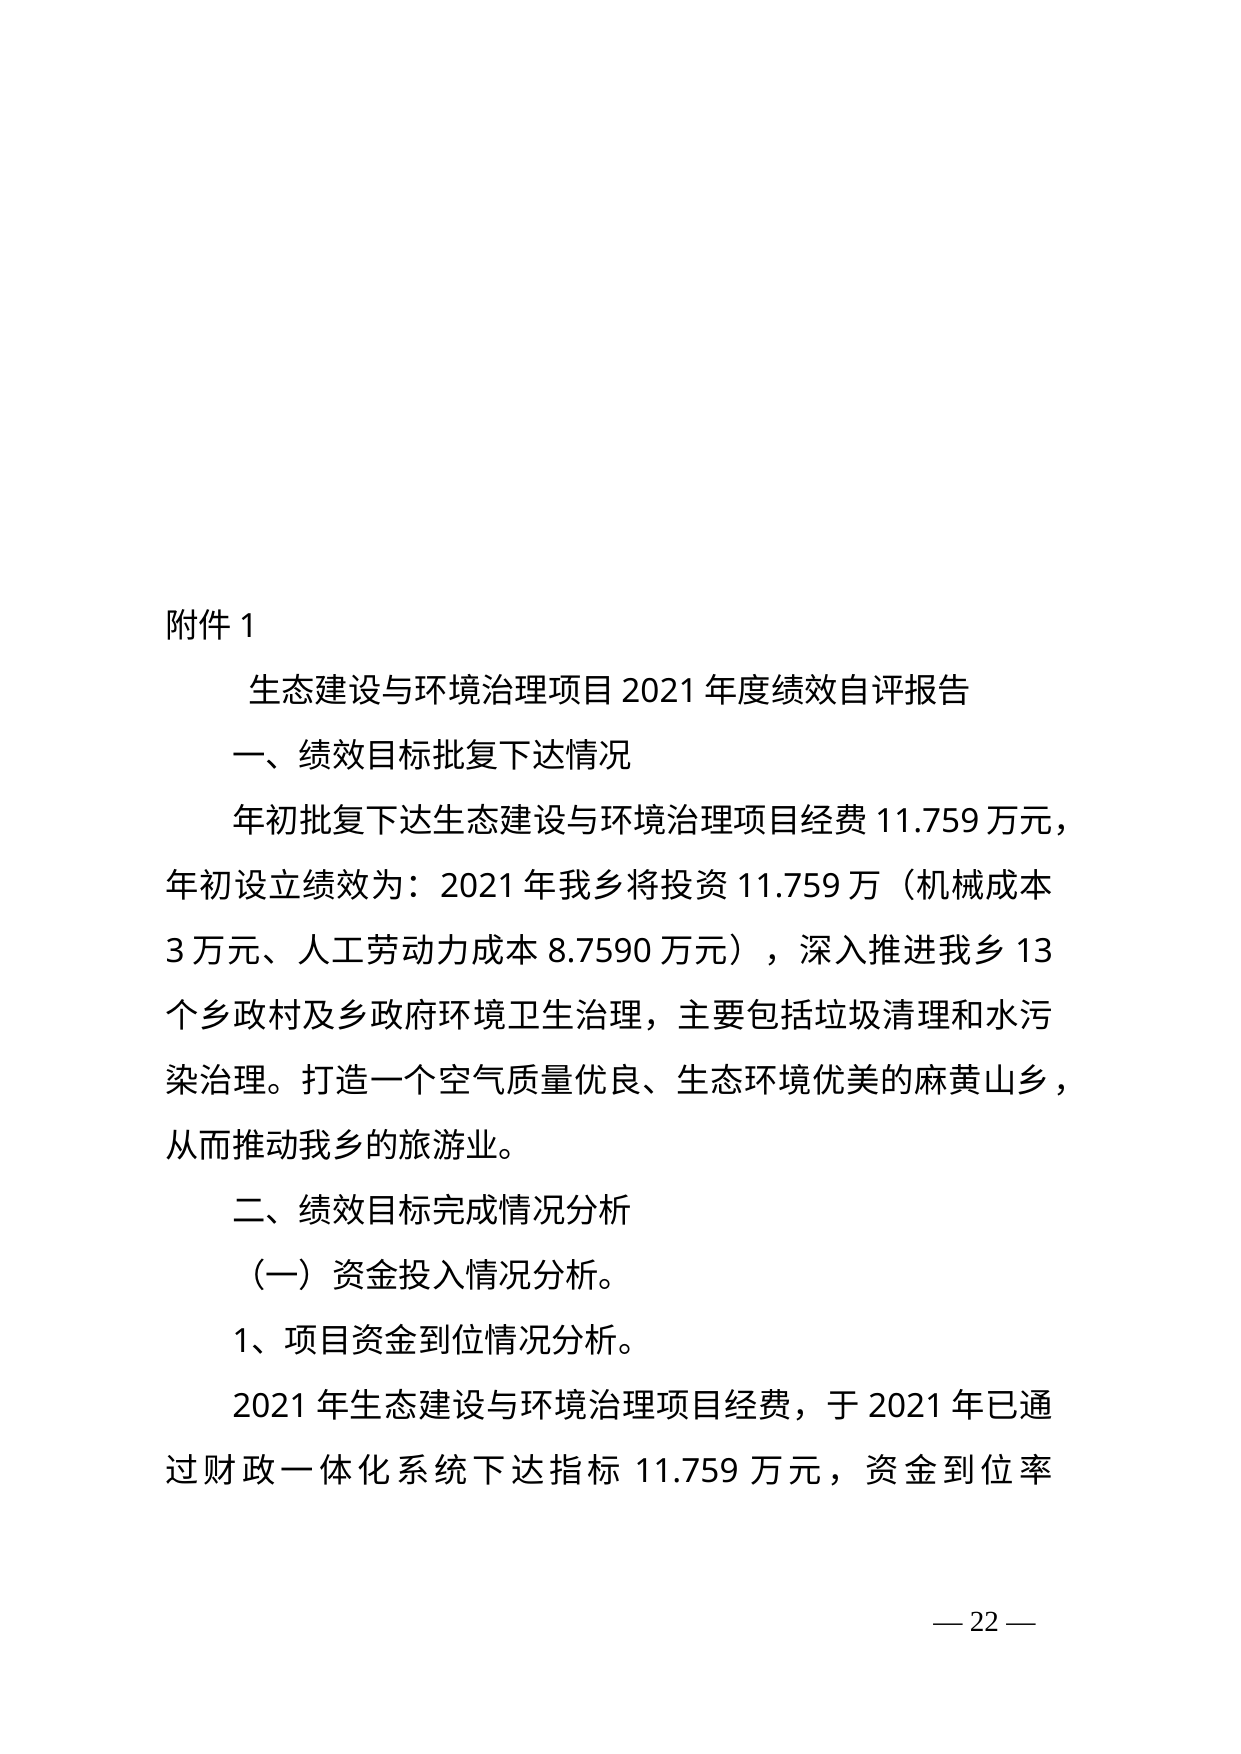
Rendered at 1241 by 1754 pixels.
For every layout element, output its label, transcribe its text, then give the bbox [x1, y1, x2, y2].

text （一）资金投入情况分析。 [165, 1240, 1053, 1305]
text 年初批复下达生态建设与环境治理项目经费11.759万元，年初设立绩效为：2021年我乡将投资11.759万（机械成本3万元、人工劳动力成本8.7590万元），深入推进我乡13个乡政村及乡政府环境卫生治理，主要包括垃圾清理和水污染治理。打造一个空气质量优良、生态环境优美的麻黄山乡，从而推动我乡的旅游业。 [165, 785, 1053, 1175]
text 生态建设与环境治理项目2021年度绩效自评报告 [165, 655, 1053, 720]
text 一、绩效目标批复下达情况 [165, 720, 1053, 785]
text 二、绩效目标完成情况分析 [165, 1175, 1053, 1240]
text 1、项目资金到位情况分析。 [165, 1305, 1053, 1370]
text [165, 1370, 1053, 1500]
text 附件1 [165, 590, 1053, 655]
